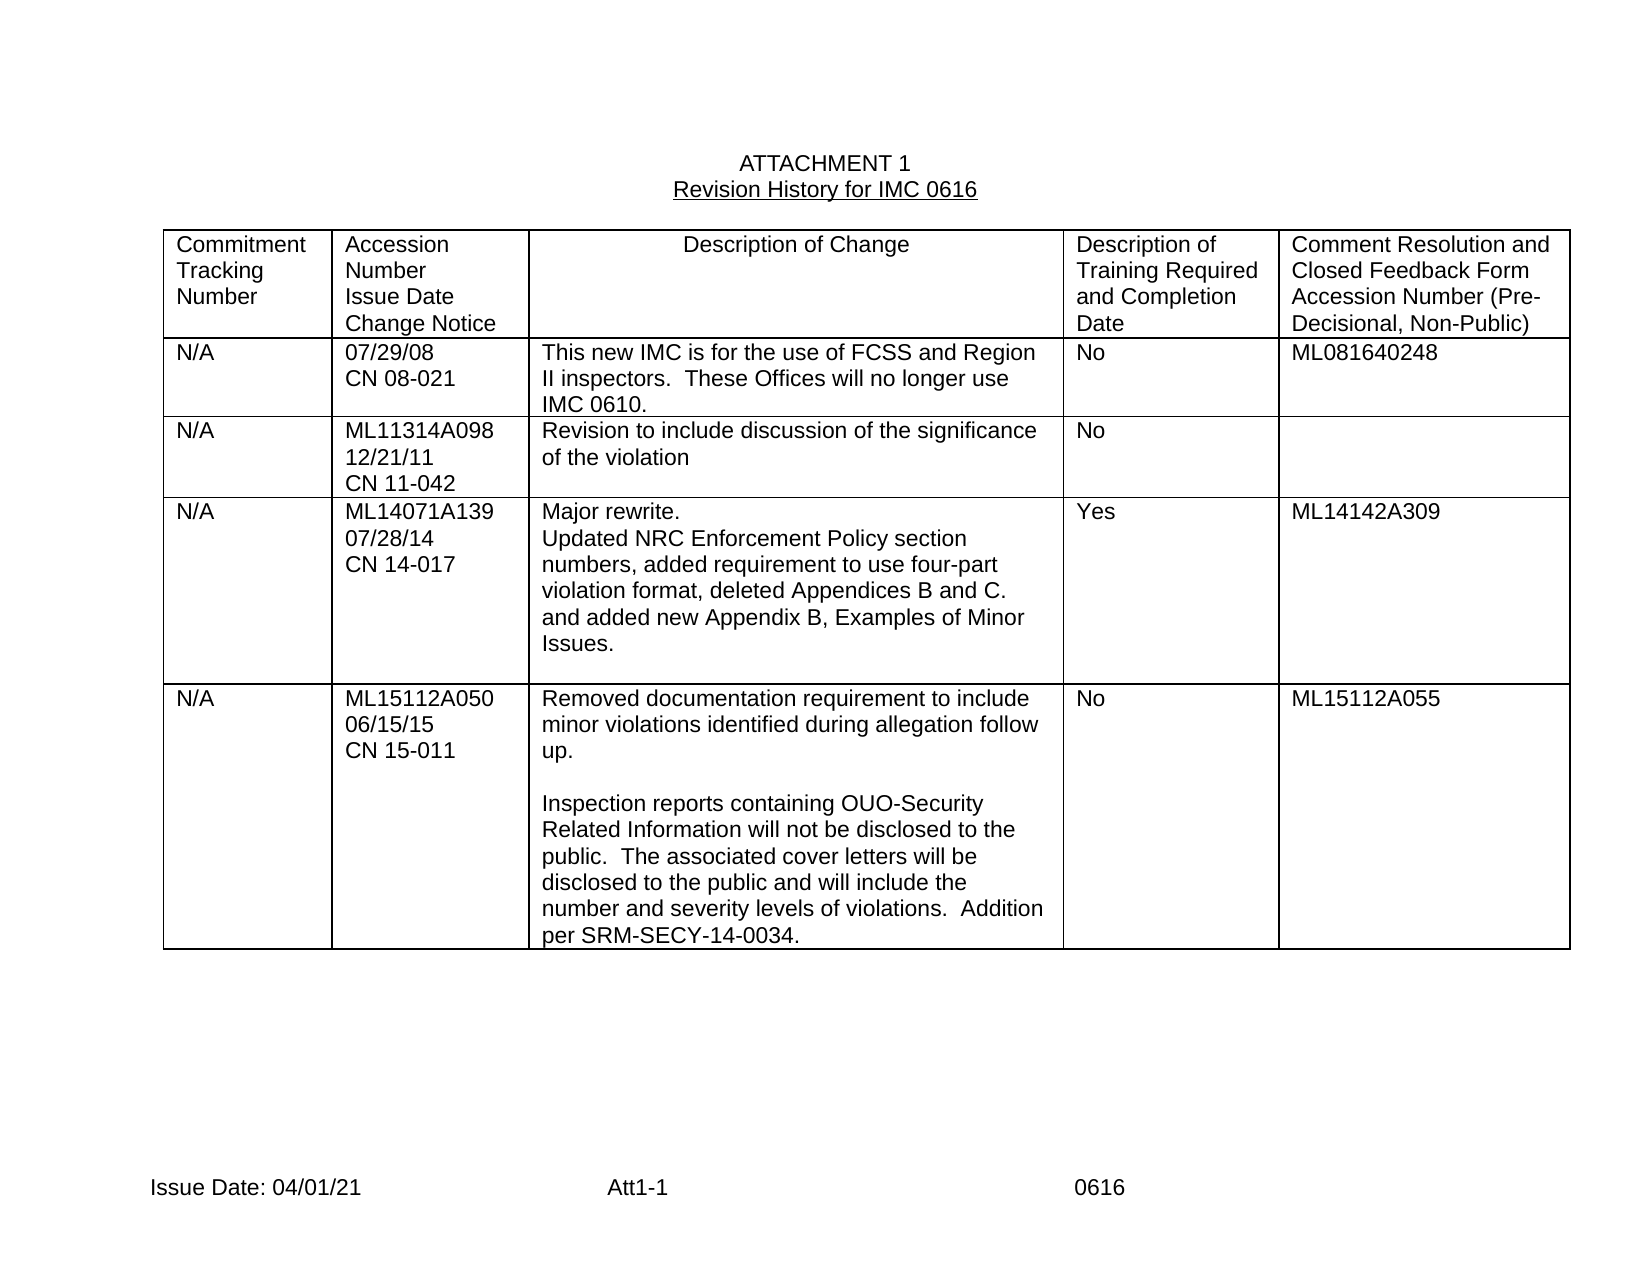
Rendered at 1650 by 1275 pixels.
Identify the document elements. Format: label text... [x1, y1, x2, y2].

table_cell ML15112A050 06/15/15 CN 15-011 [333, 685, 528, 948]
table_cell N/A [164, 498, 331, 683]
table_header Description of Training Required and Completion Date [1064, 231, 1278, 337]
table_cell ML11314A098 12/21/11 CN 11-042 [333, 417, 528, 496]
table_cell Removed documentation requirement to include minor violations identified during allegation follow up. Inspection reports containing OUO-Security Related Information will not be disclosed to the public. The associated cover letters will be disclosed to the public and will include the number and severity levels of violations. Addition per SRM-SECY-14-0034. [530, 685, 1063, 948]
table_cell 07/29/08 CN 08-021 [333, 339, 528, 416]
table_header Description of Change [530, 231, 1063, 337]
table_cell No [1064, 685, 1278, 948]
table_header Comment Resolution and Closed Feedback Form Accession Number (Pre-Decisional, Non-Public) [1280, 231, 1569, 337]
table_cell Yes [1064, 498, 1278, 683]
table_header Accession Number Issue Date Change Notice [333, 231, 528, 337]
table_cell ML14071A139 07/28/14 CN 14-017 [333, 498, 528, 683]
table_cell N/A [164, 339, 331, 416]
table_header Commitment Tracking Number [164, 231, 331, 337]
table_cell N/A [164, 685, 331, 948]
table_cell No [1064, 339, 1278, 416]
table_cell N/A [164, 417, 331, 496]
table_cell ML14142A309 [1280, 498, 1569, 683]
table_cell Major rewrite. Updated NRC Enforcement Policy section numbers, added requirement to use four-part violation format, deleted Appendices B and C. and added new Appendix B, Examples of Minor Issues. [530, 498, 1063, 683]
table_cell [1280, 417, 1569, 496]
subtitle ATTACHMENT 1 [150, 150, 1500, 176]
table_cell ML15112A055 [1280, 685, 1569, 948]
table_cell ML081640248 [1280, 339, 1569, 416]
table_cell This new IMC is for the use of FCSS and Region II inspectors. These Offices will no longer use IMC 0610. [530, 339, 1063, 416]
table_cell Revision to include discussion of the significance of the violation [530, 417, 1063, 496]
table_cell No [1064, 417, 1278, 496]
subtitle Revision History for IMC 0616 [150, 176, 1500, 203]
